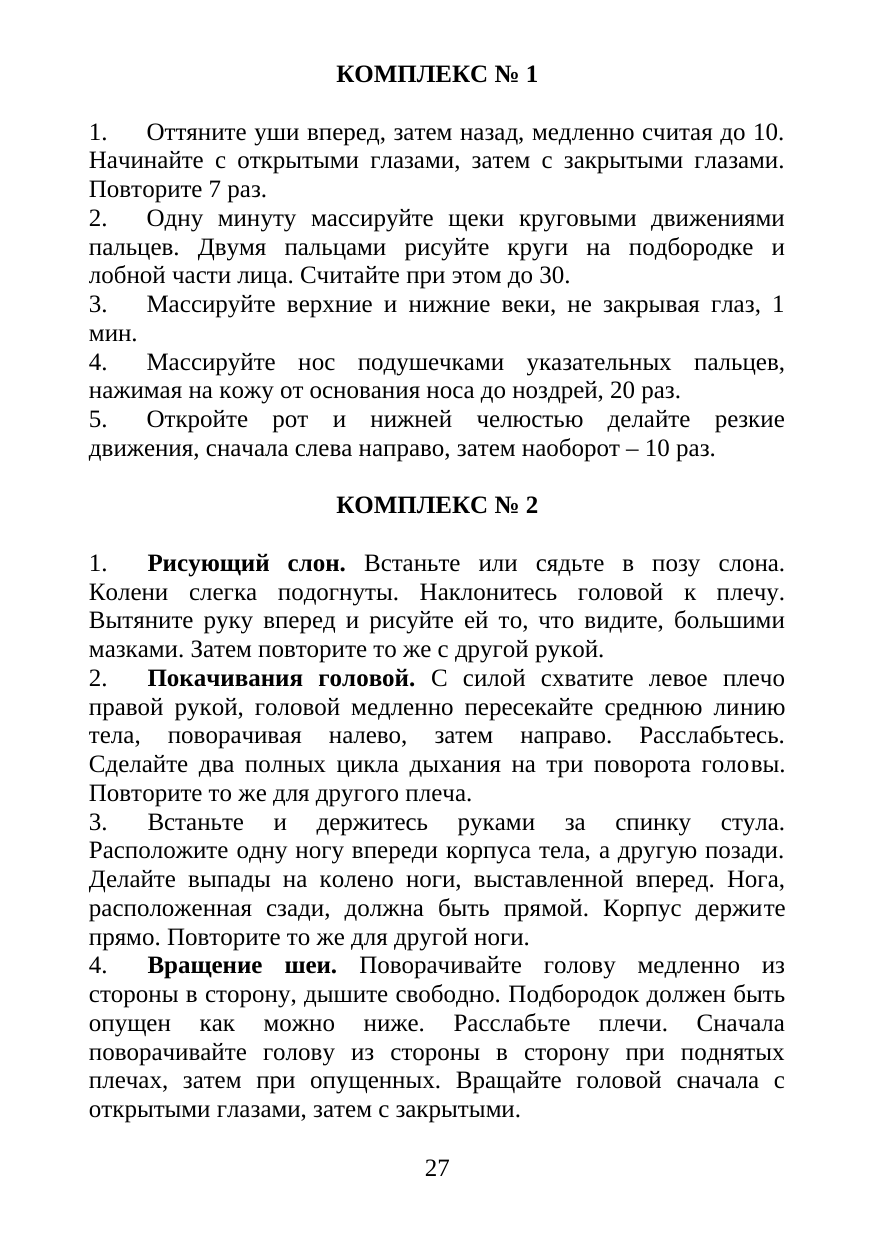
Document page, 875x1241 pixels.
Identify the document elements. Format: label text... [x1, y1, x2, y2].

list Рисующий слон. Встаньте или сядьте в позу слона. Колени слегка подогнуты. Наклонитесь головой к плечу. Вытяните руку вперед и рисуйте ей то, что видите, большими мазками. Затем повторите то же с другой рукой. [89, 548, 785, 663]
list Оттяните уши вперед, затем назад, медленно считая до 10. Начинайте с открытыми глазами, затем с закрытыми глазами. Повторите 7 раз. [89, 117, 785, 203]
list Встаньте и держитесь руками за спинку стула. Расположите одну ногу впереди корпуса тела, а другую позади. Делайте выпады на колено ноги, выставленной вперед. Нога, расположенная сзади, должна быть прямой. Корпус держите прямо. Повторите то же для другой ноги. [89, 807, 785, 950]
list Покачивания головой. С силой схватите левое плечо правой рукой, головой медленно пересекайте среднюю линию тела, поворачивая налево, затем направо. Расслабьтесь. Сделайте два полных цикла дыхания на три поворота головы. Повторите то же для другого плеча. [89, 663, 785, 807]
list Массируйте нос подушечками указательных пальцев, нажимая на кожу от основания носа до ноздрей, 20 раз. [89, 347, 785, 404]
list Вращение шеи. Поворачивайте голову медленно из стороны в сторону, дышите свободно. Подбородок должен быть опущен как можно ниже. Расслабьте плечи. Сначала поворачивайте голову из стороны в сторону при поднятых плечах, затем при опущенных. Вращайте головой сначала с открытыми глазами, затем с закрытыми. [89, 950, 785, 1123]
list Одну минуту массируйте щеки круговыми движениями пальцев. Двумя пальцами рисуйте круги на подбородке и лобной части лица. Считайте при этом до 30. [89, 203, 785, 289]
list Массируйте верхние и нижние веки, не закрывая глаз, 1 мин. [89, 289, 785, 347]
text КОМПЛЕКС № 1 [89, 59, 785, 88]
text КОМПЛЕКС № 2 [89, 490, 785, 519]
list Откройте рот и нижней челюстью делайте резкие движения, сначала слева направо, затем наоборот – 10 раз. [89, 404, 785, 462]
